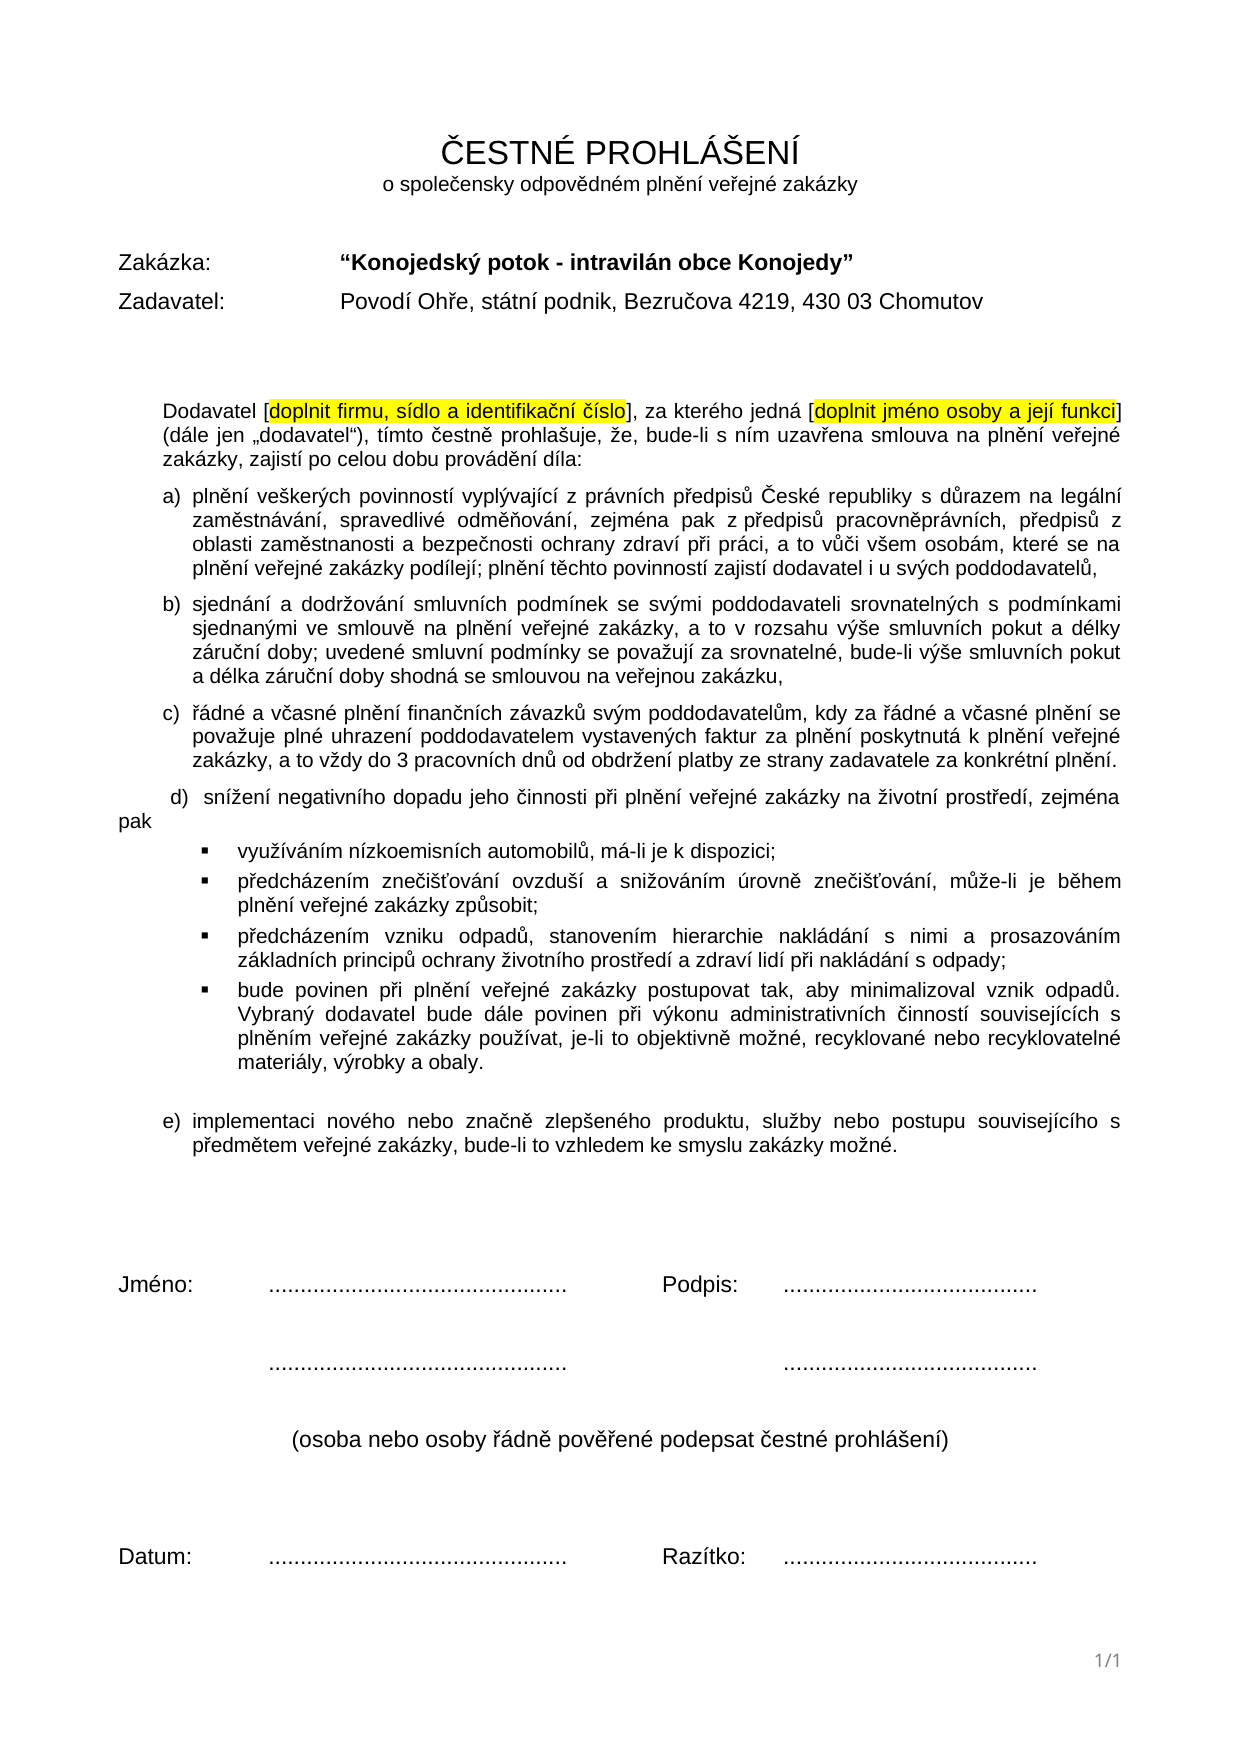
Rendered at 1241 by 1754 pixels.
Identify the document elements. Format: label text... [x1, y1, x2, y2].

list předcházením vzniku odpadů, stanovením hierarchie nakládání s nimi a prosazováním základních principů ochrany životního prostředí a zdraví lidí při nakládání s odpady; [200, 923, 1122, 972]
text ............................................... ........................................ [118, 1349, 1122, 1375]
text sjednání a dodržování smluvních podmínek se svými poddodavateli srovnatelných s podmínkami sjednanými ve smlouvě na plnění veřejné zakázky, a to v rozsahu výše smluvních pokut a délky záruční doby; uvedené smluvní podmínky se považují za srovnatelné, bude-li výše smluvních pokut a délka záruční doby shodná se smlouvou na veřejnou zakázku, [162, 592, 1122, 688]
text ČESTNÉ PROHLÁŠENÍ [118, 133, 1122, 171]
list využíváním nízkoemisních automobilů, má-li je k dispozici; [200, 839, 1122, 863]
text o společensky odpovědném plnění veřejné zakázky [118, 171, 1122, 195]
list Dodavatel [doplnit firmu, sídlo a identifikační číslo], za kterého jedná [doplnit jméno osoby a její funkci] (dále jen „dodavatel“), tímto čestně prohlašuje, že, bude-li s ním uzavřena smlouva na plnění veřejné zakázky, zajistí po celou dobu provádění díla: [162, 399, 1122, 471]
text (osoba nebo osoby řádně pověřené podepsat čestné prohlášení) [118, 1426, 1122, 1453]
list implementaci nového nebo značně zlepšeného produktu, služby nebo postupu souvisejícího s předmětem veřejné zakázky, bude-li to vzhledem ke smyslu zakázky možné. [162, 1109, 1122, 1157]
text Zakázka: “Konojedský potok - intravilán obce Konojedy” [118, 249, 1122, 275]
text Jméno: ............................................... Podpis: ........................................ [118, 1271, 1122, 1297]
list plnění veškerých povinností vyplývající z právních předpisů České republiky s důrazem na legální zaměstnávání, spravedlivé odměňování, zejména pak z předpisů pracovněprávních, předpisů z oblasti zaměstnanosti a bezpečnosti ochrany zdraví při práci, a to vůči všem osobám, které se na plnění veřejné zakázky podílejí; plnění těchto povinností zajistí dodavatel i u svých poddodavatelů, [162, 484, 1122, 579]
text řádné a včasné plnění finančních závazků svým poddodavatelům, kdy za řádné a včasné plnění se považuje plné uhrazení poddodavatelem vystavených faktur za plnění poskytnutá k plnění veřejné zakázky, a to vždy do 3 pracovních dnů od obdržení platby ze strany zadavatele za konkrétní plnění. [162, 700, 1122, 772]
list bude povinen při plnění veřejné zakázky postupovat tak, aby minimalizoval vznik odpadů. Vybraný dodavatel bude dále povinen při výkonu administrativních činností souvisejících s plněním veřejné zakázky používat, je-li to objektivně možné, recyklované nebo recyklovatelné materiály, výrobky a obaly. [200, 978, 1122, 1074]
text Datum: ............................................... Razítko: ........................................ [118, 1543, 1122, 1569]
text d) snížení negativního dopadu jeho činnosti při plnění veřejné zakázky na životní prostředí, zejména pak [118, 785, 1122, 833]
text Zadavatel: Povodí Ohře, státní podnik, Bezručova 4219, 430 03 Chomutov [118, 288, 1122, 314]
list předcházením znečišťování ovzduší a snižováním úrovně znečišťování, může-li je během plnění veřejné zakázky způsobit; [200, 869, 1122, 917]
